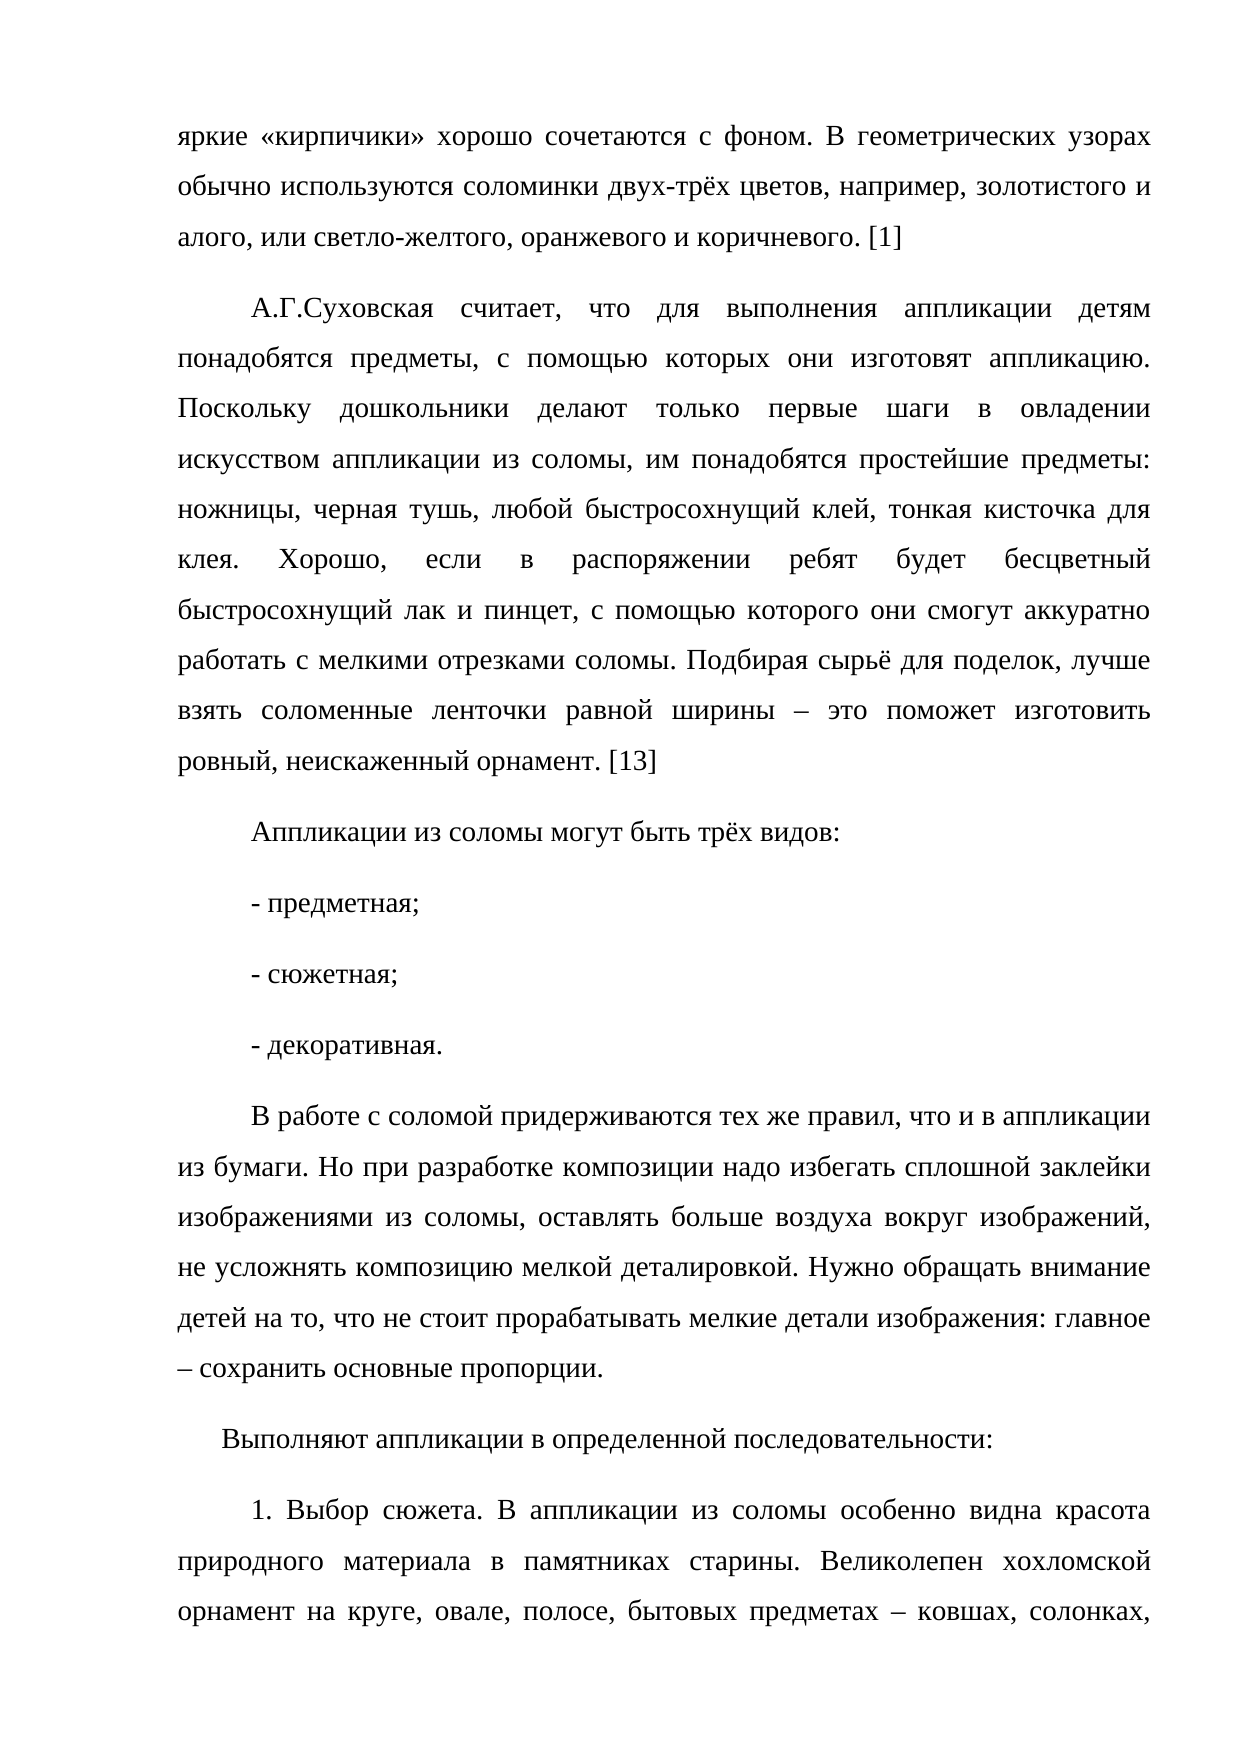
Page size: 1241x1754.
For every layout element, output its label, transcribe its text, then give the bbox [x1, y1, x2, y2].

text В работе с соломой придерживаются тех же правил, что и в аппликации из бумаги. Но при разработке композиции надо избегать сплошной заклейки изображениями из соломы, оставлять больше воздуха вокруг изображений, не усложнять композицию мелкой деталировкой. Нужно обращать внимание детей на то, что не стоит прорабатывать мелкие детали изображения: главное – сохранить основные пропорции. [177, 1098, 1152, 1383]
text - декоративная. [177, 1027, 1152, 1061]
text А.Г.Суховская считает, что для выполнения аппликации детям понадобятся предметы, с помощью которых они изготовят аппликацию. Поскольку дошкольники делают только первые шаги в овладении искусством аппликации из соломы, им понадобятся простейшие предметы: ножницы, черная тушь, любой быстросохнущий клей, тонкая кисточка для клея. Хорошо, если в распоряжении ребят будет бесцветный быстросохнущий лак и пинцет, с помощью которого они смогут аккуратно работать с мелкими отрезками соломы. Подбирая сырьё для поделок, лучше взять соломенные ленточки равной ширины – это поможет изготовить ровный, неискаженный орнамент. [13] [177, 290, 1152, 776]
text Выполняют аппликации в определенной последовательности: [177, 1421, 1152, 1455]
text - сюжетная; [177, 956, 1152, 990]
text - предметная; [177, 885, 1152, 918]
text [177, 1492, 1152, 1626]
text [177, 118, 1152, 252]
text Аппликации из соломы могут быть трёх видов: [177, 814, 1152, 847]
